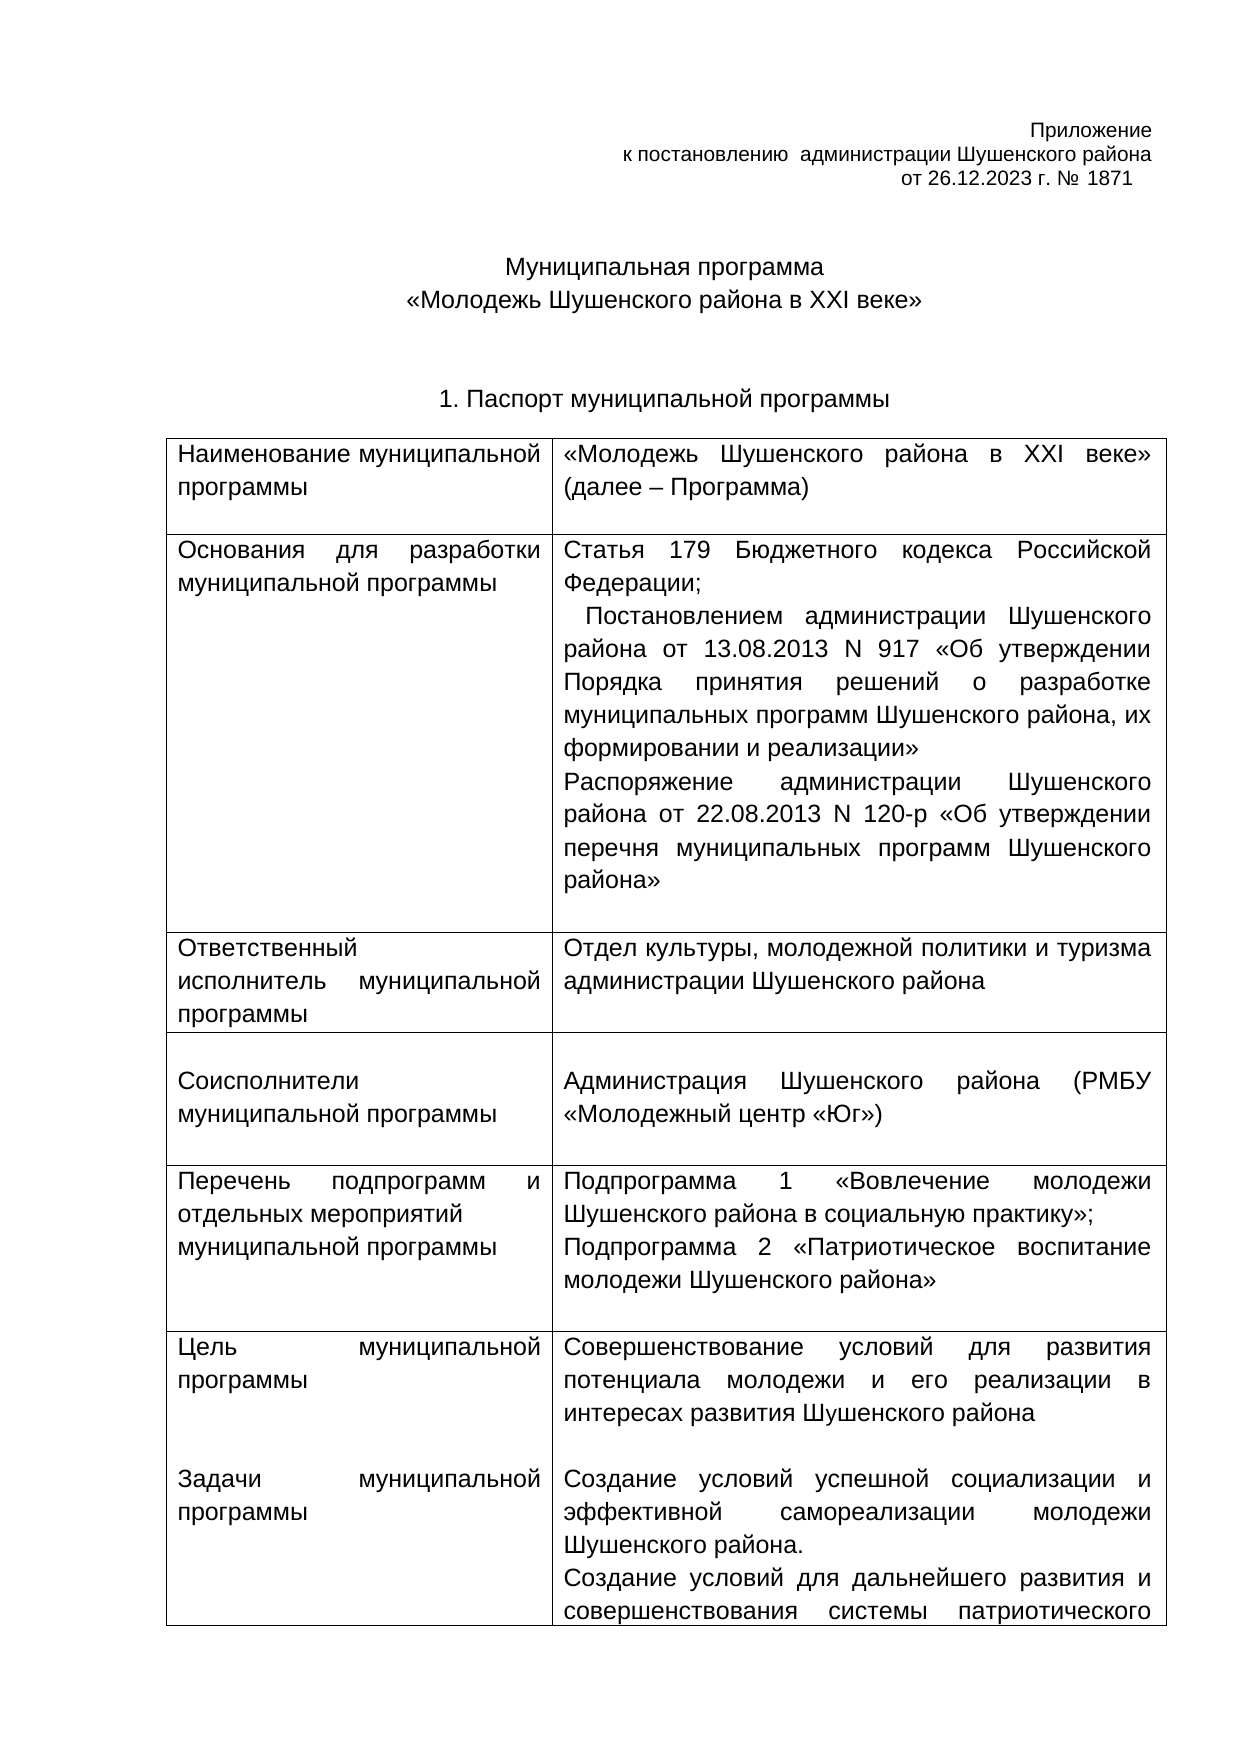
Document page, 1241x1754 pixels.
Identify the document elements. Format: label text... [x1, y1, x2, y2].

table_cell Перечень подпрограмм и отдельных мероприятий муниципальной программы [167, 1166, 552, 1331]
text к постановлению администрации Шушенского района [177, 142, 1152, 166]
table_cell Администрация Шушенского района (РМБУ «Молодежный центр «Юг») [553, 1033, 1166, 1165]
table_cell Подпрограмма 1 «Вовлечение молодежи Шушенского района в социальную практику»; Подпрограмма 2 «Патриотическое воспитание молодежи Шушенского района» [553, 1166, 1166, 1331]
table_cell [553, 1332, 1166, 1625]
text от 26.12.2023 г. № 1871 [177, 166, 1152, 190]
text «Молодежь Шушенского района в XXI веке» [177, 285, 1152, 313]
text 1. Паспорт муниципальной программы [177, 384, 1152, 413]
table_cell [167, 1332, 552, 1625]
table_header Наименование муниципальной программы [167, 439, 552, 534]
text Приложение [177, 118, 1152, 142]
table_cell Основания для разработки муниципальной программы [167, 535, 552, 932]
table_cell Статья 179 Бюджетного кодекса Российской Федерации; Постановлением администрации Шушенского района от 13.08.2013 N 917 «Об утверждении Порядка принятия решений о разработке муниципальных программ Шушенского района, их формировании и реализации» Распоряжение администрации Шушенского района от 22.08.2013 N 120-р «Об утверждении перечня муниципальных программ Шушенского района» [553, 535, 1166, 932]
table_cell Соисполнители муниципальной программы [167, 1033, 552, 1165]
table_cell Ответственный исполнитель муниципальной программы [167, 933, 552, 1032]
table_header «Молодежь Шушенского района в XXI веке» (далее – Программа) [553, 439, 1166, 534]
table_cell Отдел культуры, молодежной политики и туризма администрации Шушенского района [553, 933, 1166, 1032]
text Муниципальная программа [177, 252, 1152, 281]
